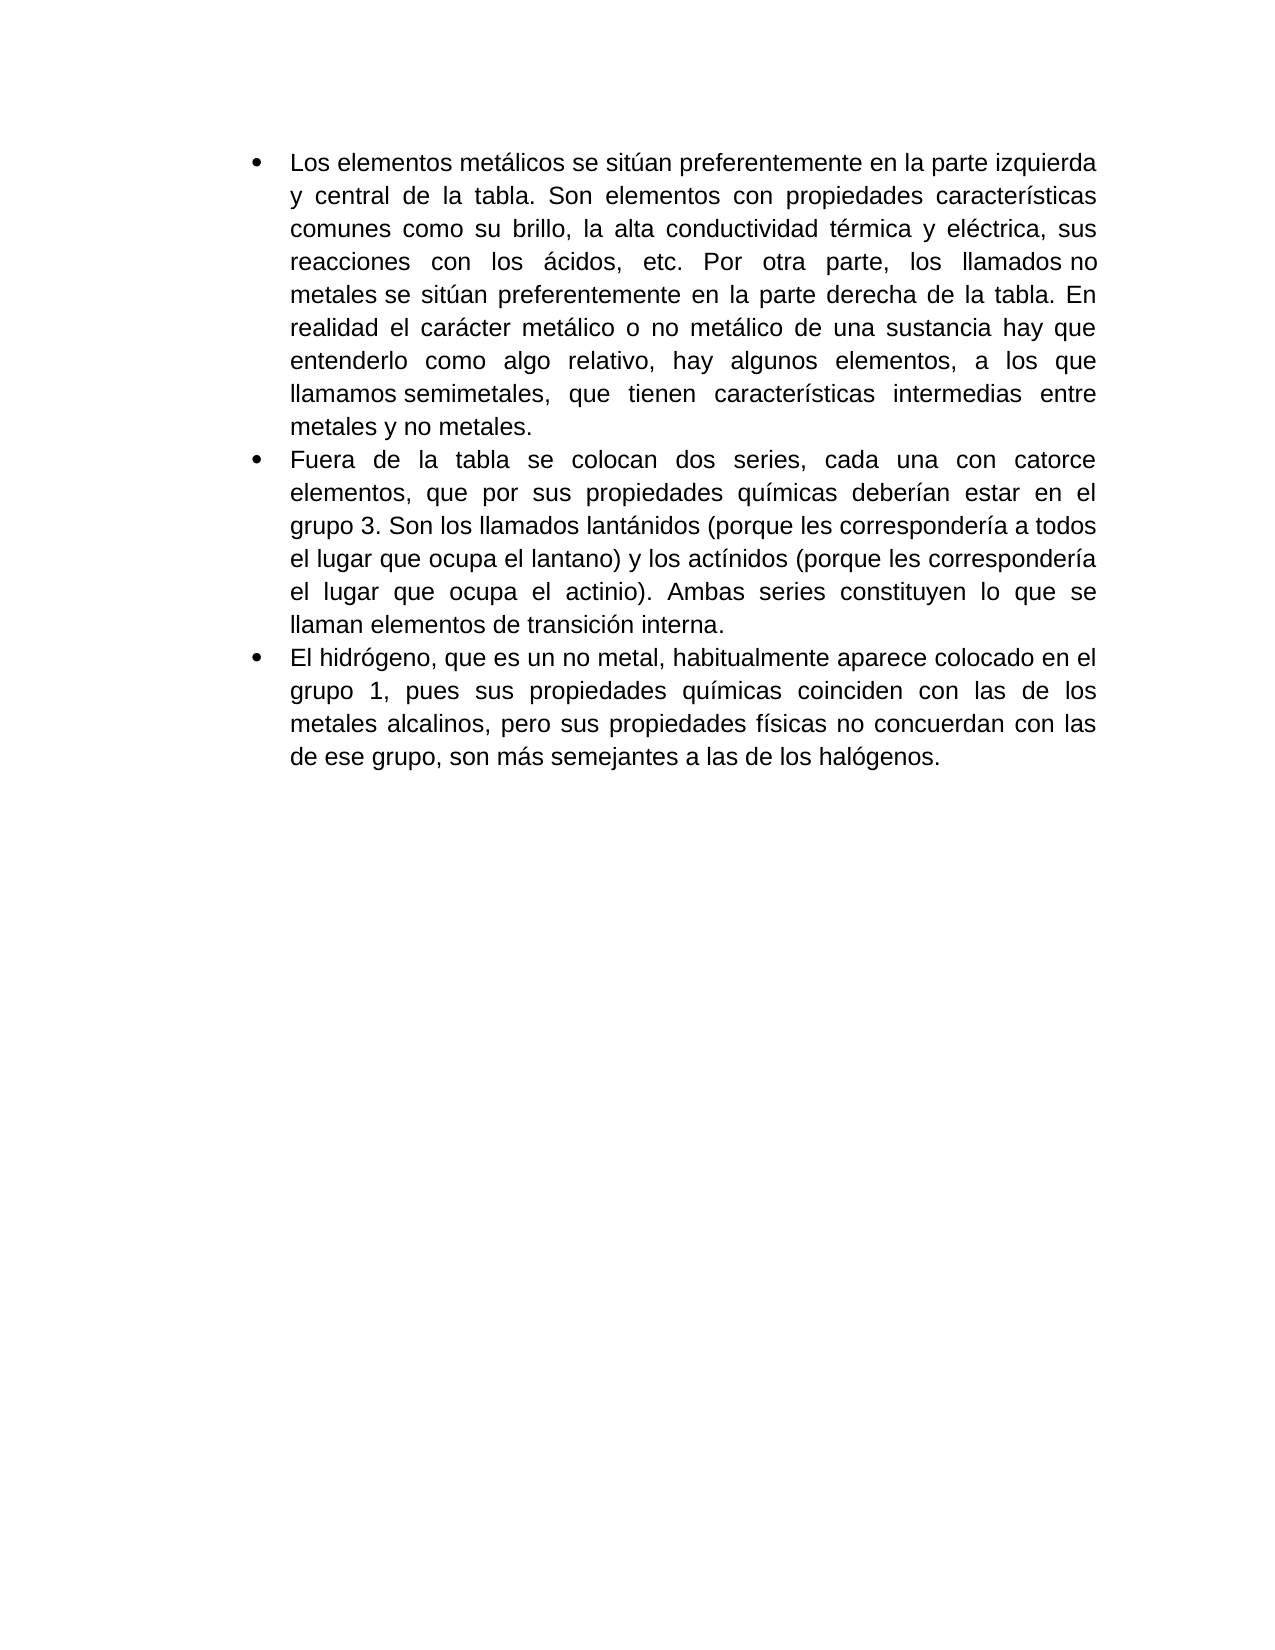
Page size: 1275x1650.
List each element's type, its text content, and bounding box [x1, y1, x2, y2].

list El hidrógeno, que es un no metal, habitualmente aparece colocado en el grupo 1, pues sus propiedades químicas coinciden con las de los metales alcalinos, pero sus propiedades físicas no concuerdan con las de ese grupo, son más semejantes a las de los halógenos. [252, 643, 1098, 771]
list Fuera de la tabla se colocan dos series, cada una con catorce elementos, que por sus propiedades químicas deberían estar en el grupo 3. Son los llamados lantánidos (porque les correspondería a todos el lugar que ocupa el lantano) y los actínidos (porque les correspondería el lugar que ocupa el actinio). Ambas series constituyen lo que se llaman elementos de transición interna. [252, 445, 1098, 639]
list Los elementos metálicos se sitúan preferentemente en la parte izquierda y central de la tabla. Son elementos con propiedades características comunes como su brillo, la alta conductividad térmica y eléctrica, sus reacciones con los ácidos, etc. Por otra parte, los llamados no metales se sitúan preferentemente en la parte derecha de la tabla. En realidad el carácter metálico o no metálico de una sustancia hay que entenderlo como algo relativo, hay algunos elementos, a los que llamamos semimetales, que tienen características intermedias entre metales y no metales. [252, 148, 1098, 441]
